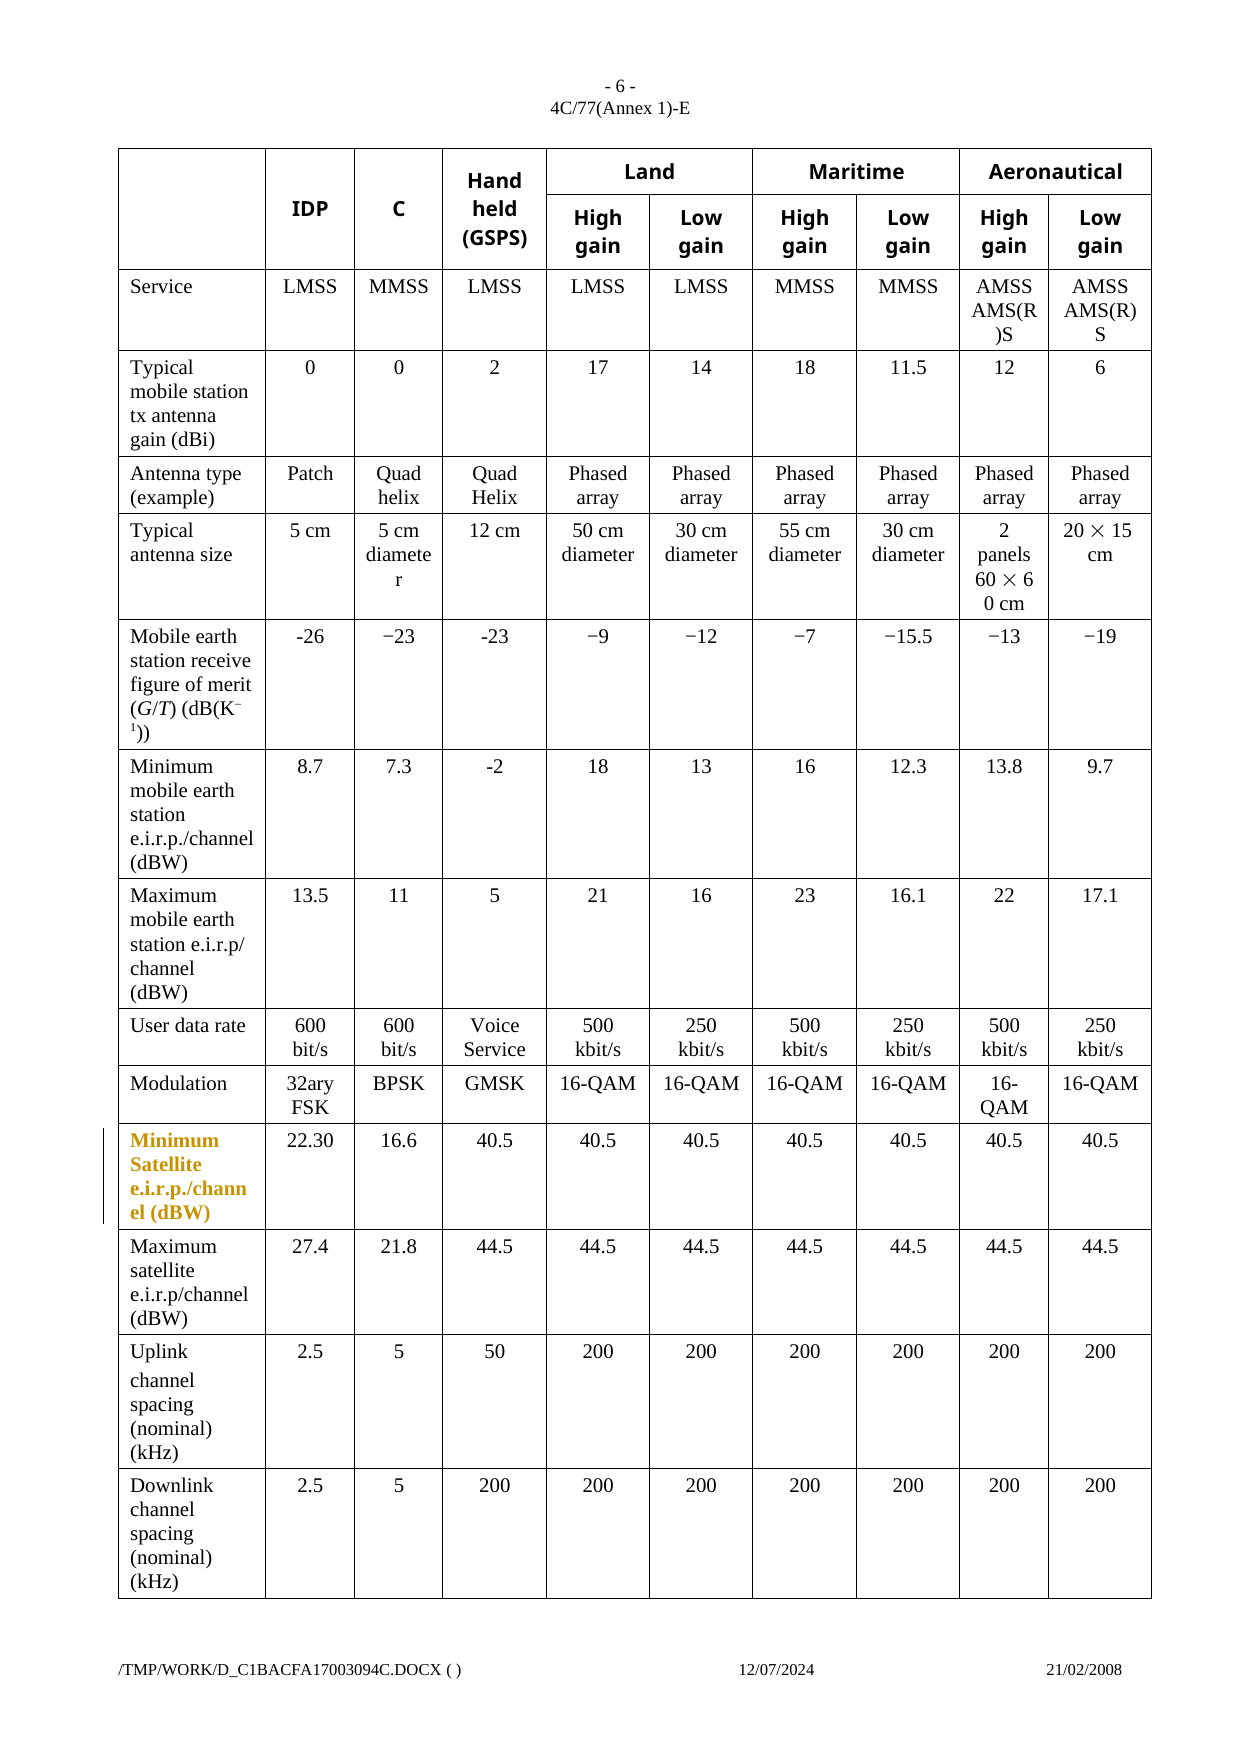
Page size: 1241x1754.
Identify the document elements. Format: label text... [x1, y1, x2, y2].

table_cell AMSS AMS(R)S [960, 270, 1048, 350]
table_cell −9 [547, 620, 649, 748]
table_cell 50 cm diameter [547, 514, 649, 619]
table_cell 21.8 [355, 1230, 442, 1334]
table_cell 17 [547, 351, 649, 456]
table_cell 200 [1049, 1469, 1151, 1598]
table_header IDP [266, 149, 354, 268]
table_cell 2.5 [266, 1335, 354, 1468]
table_cell 250 kbit/s [650, 1009, 752, 1065]
table_cell 200 [753, 1469, 856, 1598]
table_cell 22 [960, 879, 1048, 1008]
table_cell 40.5 [960, 1124, 1048, 1228]
table_cell 16 [753, 750, 856, 878]
table_cell −23 [355, 620, 442, 748]
table_cell 22.30 [266, 1124, 354, 1228]
table_cell 6 [1049, 351, 1151, 456]
table_cell Phased array [857, 457, 959, 513]
table_cell 44.5 [547, 1230, 649, 1334]
table_cell 44.5 [753, 1230, 856, 1334]
table_cell 200 [960, 1469, 1048, 1598]
table_cell 7.3 [355, 750, 442, 878]
table_cell 200 [1049, 1335, 1151, 1468]
table_cell −7 [753, 620, 856, 748]
table_cell 5 cm [266, 514, 354, 619]
table_cell 2 panels 60  60 cm [960, 514, 1048, 619]
table_cell 16-QAM [960, 1066, 1048, 1123]
table_cell Service [119, 270, 265, 350]
table_cell 5 cm diameter [355, 514, 442, 619]
table_cell MMSS [753, 270, 856, 350]
table_cell 5 [443, 879, 546, 1008]
table_cell LMSS [266, 270, 354, 350]
table_cell Minimum mobile earth station e.i.r.p./channel (dBW) [119, 750, 265, 878]
table_cell Maximum satellite e.i.r.p/channel (dBW) [119, 1230, 265, 1334]
table_cell BPSK [355, 1066, 442, 1123]
table_cell LMSS [547, 270, 649, 350]
table_header Hand held (GSPS) [443, 149, 546, 268]
table_cell 44.5 [443, 1230, 546, 1334]
table_cell −12 [650, 620, 752, 748]
table_cell 13.8 [960, 750, 1048, 878]
table_cell LMSS [443, 270, 546, 350]
table_cell 16.1 [857, 879, 959, 1008]
table_cell Low gain [650, 195, 752, 268]
table_cell Quad helix [355, 457, 442, 513]
table_cell 200 [650, 1335, 752, 1468]
table_cell 0 [355, 351, 442, 456]
table_header Maritime [753, 149, 959, 194]
table_cell 32ary FSK [266, 1066, 354, 1123]
table_cell -2 [443, 750, 546, 878]
table_cell 21 [547, 879, 649, 1008]
table_cell Voice Service [443, 1009, 546, 1065]
table_cell 13.5 [266, 879, 354, 1008]
table_cell 2 [443, 351, 546, 456]
table_cell Phased array [1049, 457, 1151, 513]
table_cell MMSS [355, 270, 442, 350]
table_cell -26 [266, 620, 354, 748]
table_cell Minimum Satellite e.i.r.p./channel (dBW) [119, 1124, 265, 1228]
table_cell 16-QAM [753, 1066, 856, 1123]
table_cell 44.5 [960, 1230, 1048, 1334]
table_header Aeronautical [960, 149, 1151, 194]
table_cell 5 [355, 1335, 442, 1468]
table_cell 50 [443, 1335, 546, 1468]
table_header Land [547, 149, 752, 194]
table_cell 200 [650, 1469, 752, 1598]
table_cell AMSS AMS(R)S [1049, 270, 1151, 350]
table_cell 12 cm [443, 514, 546, 619]
table_cell 200 [443, 1469, 546, 1598]
table_cell 0 [266, 351, 354, 456]
table_cell 11.5 [857, 351, 959, 456]
table_cell Antenna type (example) [119, 457, 265, 513]
table_cell 16-QAM [650, 1066, 752, 1123]
table_cell 14 [650, 351, 752, 456]
table_cell 44.5 [857, 1230, 959, 1334]
table_cell 17.1 [1049, 879, 1151, 1008]
table_cell 9.7 [1049, 750, 1151, 878]
table_cell 200 [857, 1335, 959, 1468]
table_cell 18 [547, 750, 649, 878]
table_cell Patch [266, 457, 354, 513]
table_cell 5 [355, 1469, 442, 1598]
table_cell 500 kbit/s [753, 1009, 856, 1065]
table_cell 16.6 [355, 1124, 442, 1228]
table_cell High gain [547, 195, 649, 268]
table_cell 16 [650, 879, 752, 1008]
table_cell 2.5 [266, 1469, 354, 1598]
table_cell 40.5 [650, 1124, 752, 1228]
table_cell High gain [753, 195, 856, 268]
table_cell 200 [857, 1469, 959, 1598]
table_cell LMSS [650, 270, 752, 350]
table_cell −19 [1049, 620, 1151, 748]
table_cell 200 [753, 1335, 856, 1468]
table_cell −13 [960, 620, 1048, 748]
table_cell Typical antenna size [119, 514, 265, 619]
table_cell 250 kbit/s [857, 1009, 959, 1065]
table_cell 200 [547, 1469, 649, 1598]
table_cell Uplink channel spacing (nominal) (kHz) [119, 1335, 265, 1468]
table_cell 16-QAM [547, 1066, 649, 1123]
table_cell 8.7 [266, 750, 354, 878]
table_cell Low gain [1049, 195, 1151, 268]
table_cell 40.5 [857, 1124, 959, 1228]
table_cell 55 cm diameter [753, 514, 856, 619]
table_cell 600 bit/s [266, 1009, 354, 1065]
table_cell Mobile earth station receive figure of merit (G/T) (dB(K–1)) [119, 620, 265, 748]
table_cell Low gain [857, 195, 959, 268]
table_cell Phased array [547, 457, 649, 513]
table_cell Modulation [119, 1066, 265, 1123]
table_cell 250 kbit/s [1049, 1009, 1151, 1065]
table_cell 11 [355, 879, 442, 1008]
table_cell 16-QAM [1049, 1066, 1151, 1123]
table_cell 500 kbit/s [960, 1009, 1048, 1065]
table_cell 200 [547, 1335, 649, 1468]
table_cell Phased array [960, 457, 1048, 513]
table_cell MMSS [857, 270, 959, 350]
table_cell High gain [960, 195, 1048, 268]
table_cell Downlink channel spacing (nominal) (kHz) [119, 1469, 265, 1598]
table_cell 44.5 [650, 1230, 752, 1334]
table_cell 600 bit/s [355, 1009, 442, 1065]
table_cell GMSK [443, 1066, 546, 1123]
table_cell 13 [650, 750, 752, 878]
table_cell 40.5 [753, 1124, 856, 1228]
table_header [119, 149, 265, 268]
table_cell 27.4 [266, 1230, 354, 1334]
table_cell 40.5 [547, 1124, 649, 1228]
table_cell User data rate [119, 1009, 265, 1065]
table_cell 12.3 [857, 750, 959, 878]
table_cell 30 cm diameter [650, 514, 752, 619]
table_cell 12 [960, 351, 1048, 456]
table_cell 23 [753, 879, 856, 1008]
table_cell Phased array [650, 457, 752, 513]
table_cell 40.5 [1049, 1124, 1151, 1228]
table_cell 18 [753, 351, 856, 456]
table_cell -23 [443, 620, 546, 748]
table_cell Maximum mobile earth station e.i.r.p/ channel (dBW) [119, 879, 265, 1008]
table_cell 200 [960, 1335, 1048, 1468]
table_cell 20  15 cm [1049, 514, 1151, 619]
table_cell Typical mobile station tx antenna gain (dBi) [119, 351, 265, 456]
table_cell 500 kbit/s [547, 1009, 649, 1065]
table_header C [355, 149, 442, 268]
table_cell 16-QAM [857, 1066, 959, 1123]
table_cell 44.5 [1049, 1230, 1151, 1334]
table_cell 40.5 [443, 1124, 546, 1228]
table_cell −15.5 [857, 620, 959, 748]
table_cell Quad Helix [443, 457, 546, 513]
table_cell Phased array [753, 457, 856, 513]
table_cell 30 cm diameter [857, 514, 959, 619]
